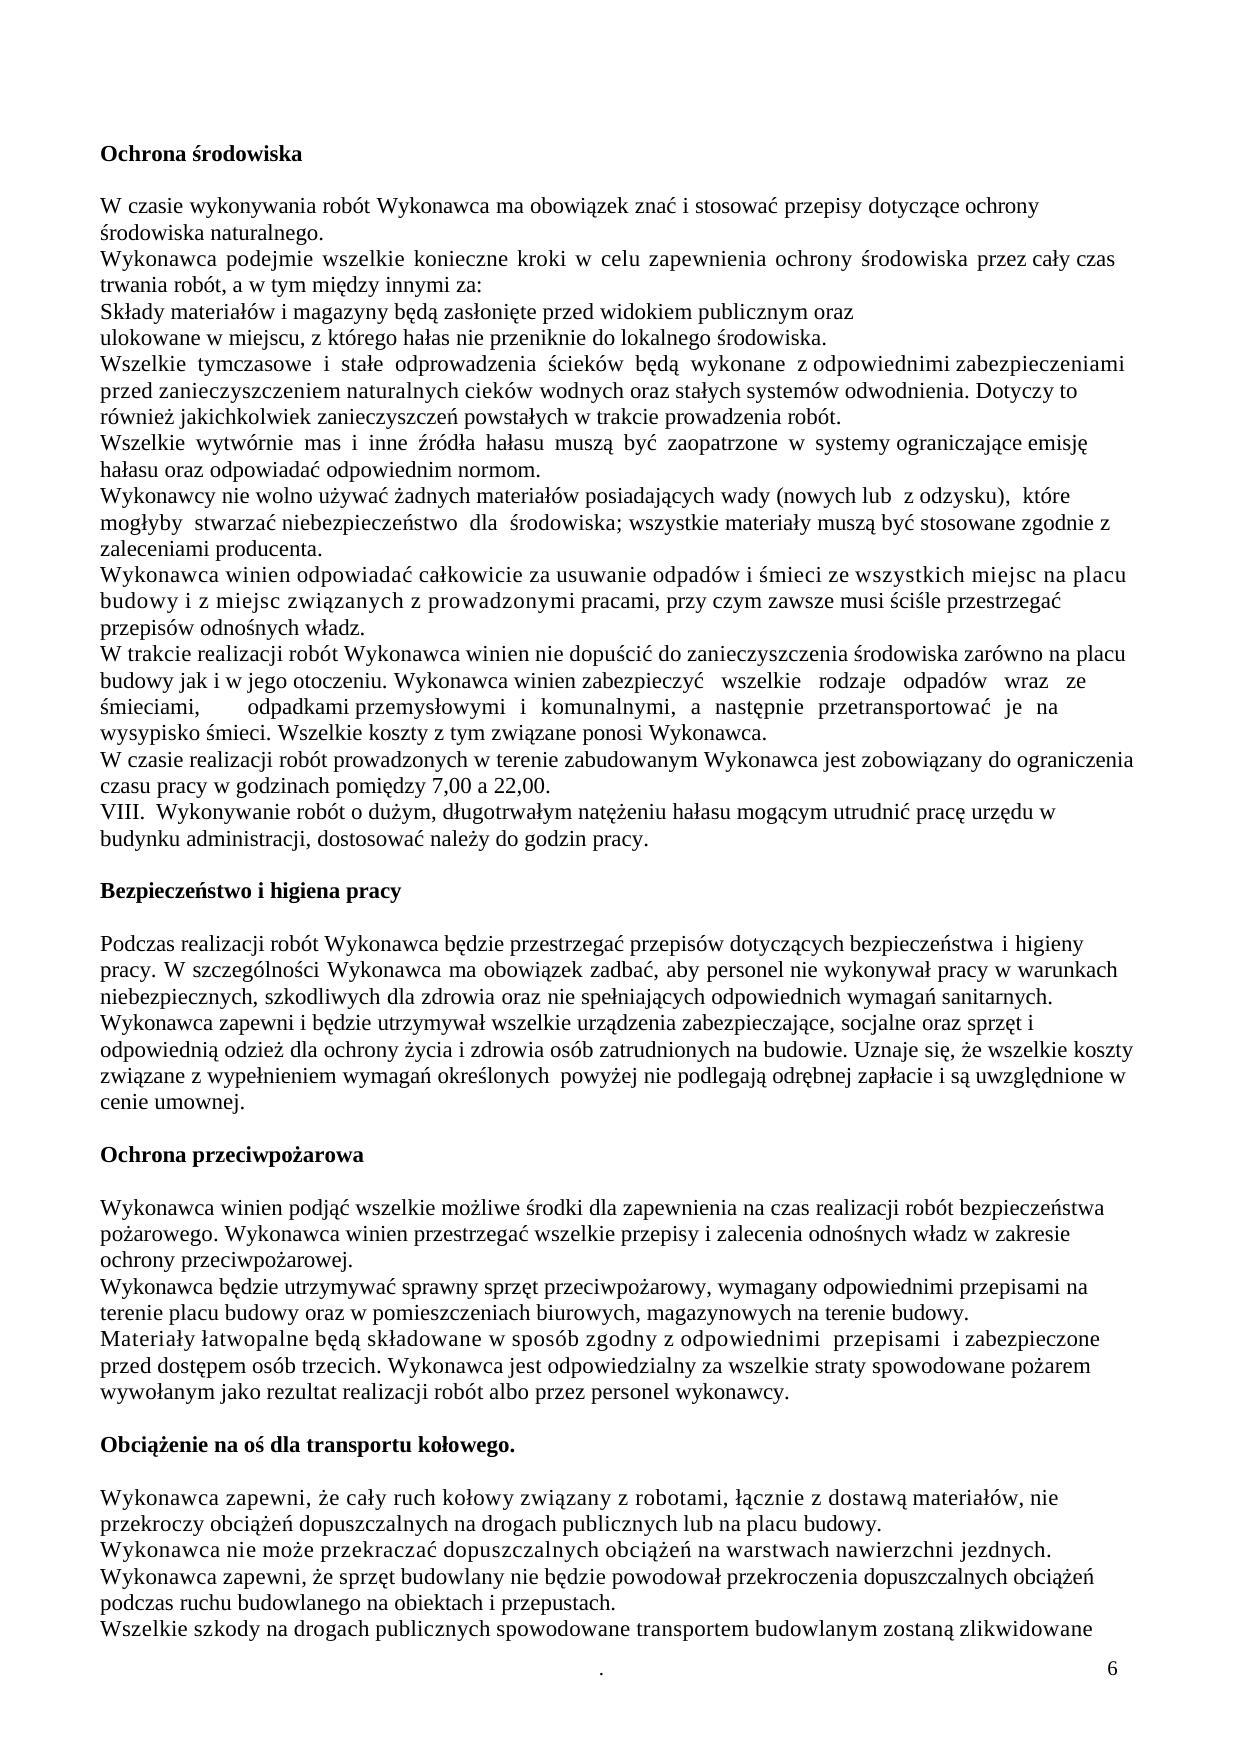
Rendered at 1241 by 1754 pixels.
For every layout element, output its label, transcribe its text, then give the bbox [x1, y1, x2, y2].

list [100, 1615, 1140, 1642]
list Wykonawca winien odpowiadać całkowicie za usuwanie odpadów i śmieci ze wszystkich miejsc na placu budowy i z miejsc związanych z prowadzonymi pracami, przy czym zawsze musi ściśle przestrzegać przepisów odnośnych władz. [100, 561, 1140, 640]
list Materiały łatwopalne będą składowane w sposób zgodny z odpowiednimi przepisami i zabezpieczone przed dostępem osób trzecich. Wykonawca jest odpowiedzialny za wszelkie straty spowodowane pożarem wywołanym jako rezultat realizacji robót albo przez personel wykonawcy. [100, 1326, 1140, 1404]
list Ochrona przeciwpożarowa [100, 1141, 1140, 1167]
list Wszelkie tymczasowe i stałe odprowadzenia ścieków będą wykonane z odpowiednimi zabezpieczeniami przed zanieczyszczeniem naturalnych cieków wodnych oraz stałych systemów odwodnienia. Dotyczy to również jakichkolwiek zanieczyszczeń powstałych w trakcie prowadzenia robót. [100, 350, 1140, 429]
list Wykonawca nie może przekraczać dopuszczalnych obciążeń na warstwach nawierzchni jezdnych. Wykonawca zapewni, że sprzęt budowlany nie będzie powodował przekroczenia dopuszczalnych obciążeń podczas ruchu budowlanego na obiektach i przepustach. [100, 1536, 1140, 1615]
list Wykonawca zapewni i będzie utrzymywał wszelkie urządzenia zabezpieczające, socjalne oraz sprzęt i odpowiednią odzież dla ochrony życia i zdrowia osób zatrudnionych na budowie. Uznaje się, że wszelkie koszty związane z wypełnieniem wymagań określonych powyżej nie podlegają odrębnej zapłacie i są uwzględnione w cenie umownej. [100, 1009, 1140, 1115]
list W czasie realizacji robót prowadzonych w terenie zabudowanym Wykonawca jest zobowiązany do ograniczenia czasu pracy w godzinach pomiędzy 7,00 a 22,00. [100, 746, 1140, 798]
list Wykonawca podejmie wszelkie konieczne kroki w celu zapewnienia ochrony środowiska przez cały czas trwania robót, a w tym między innymi za: [100, 245, 1140, 298]
list Ochrona środowiska [100, 139, 1140, 166]
list ulokowane w miejscu, z którego hałas nie przeniknie do lokalnego środowiska. [100, 324, 1140, 350]
list W trakcie realizacji robót Wykonawca winien nie dopuścić do zanieczyszczenia środowiska zarówno na placu budowy jak i w jego otoczeniu. Wykonawca winien zabezpieczyć wszelkie rodzaje odpadów wraz ze śmieciami, odpadkami przemysłowymi i komunalnymi, a następnie przetransportować je na wysypisko śmieci. Wszelkie koszty z tym związane ponosi Wykonawca. [100, 640, 1140, 746]
list Wykonawca winien podjąć wszelkie możliwe środki dla zapewnienia na czas realizacji robót bezpieczeństwa pożarowego. Wykonawca winien przestrzegać wszelkie przepisy i zalecenia odnośnych władz w zakresie ochrony przeciwpożarowej. [100, 1194, 1140, 1273]
list Wszelkie wytwórnie mas i inne źródła hałasu muszą być zaopatrzone w systemy ograniczające emisję hałasu oraz odpowiadać odpowiednim normom. [100, 429, 1140, 482]
list VIII. Wykonywanie robót o dużym, długotrwałym natężeniu hałasu mogącym utrudnić pracę urzędu w budynku administracji, dostosować należy do godzin pracy. [100, 798, 1140, 851]
list Wykonawcy nie wolno używać żadnych materiałów posiadających wady (nowych lub z odzysku), które mogłyby stwarzać niebezpieczeństwo dla środowiska; wszystkie materiały muszą być stosowane zgodnie z zaleceniami producenta. [100, 482, 1140, 561]
list Podczas realizacji robót Wykonawca będzie przestrzegać przepisów dotyczących bezpieczeństwa i higieny pracy. W szczególności Wykonawca ma obowiązek zadbać, aby personel nie wykonywał pracy w warunkach niebezpiecznych, szkodliwych dla zdrowia oraz nie spełniających odpowiednich wymagań sanitarnych. [100, 930, 1140, 1009]
list Składy materiałów i magazyny będą zasłonięte przed widokiem publicznym oraz [100, 298, 1140, 324]
list Bezpieczeństwo i higiena pracy [100, 877, 1140, 904]
list Obciążenie na oś dla transportu kołowego. [100, 1431, 1140, 1457]
list W czasie wykonywania robót Wykonawca ma obowiązek znać i stosować przepisy dotyczące ochrony środowiska naturalnego. [100, 192, 1140, 245]
list Wykonawca zapewni, że cały ruch kołowy związany z robotami, łącznie z dostawą materiałów, nie przekroczy obciążeń dopuszczalnych na drogach publicznych lub na placu budowy. [100, 1484, 1140, 1536]
list Wykonawca będzie utrzymywać sprawny sprzęt przeciwpożarowy, wymagany odpowiednimi przepisami na terenie placu budowy oraz w pomieszczeniach biurowych, magazynowych na terenie budowy. [100, 1273, 1140, 1326]
